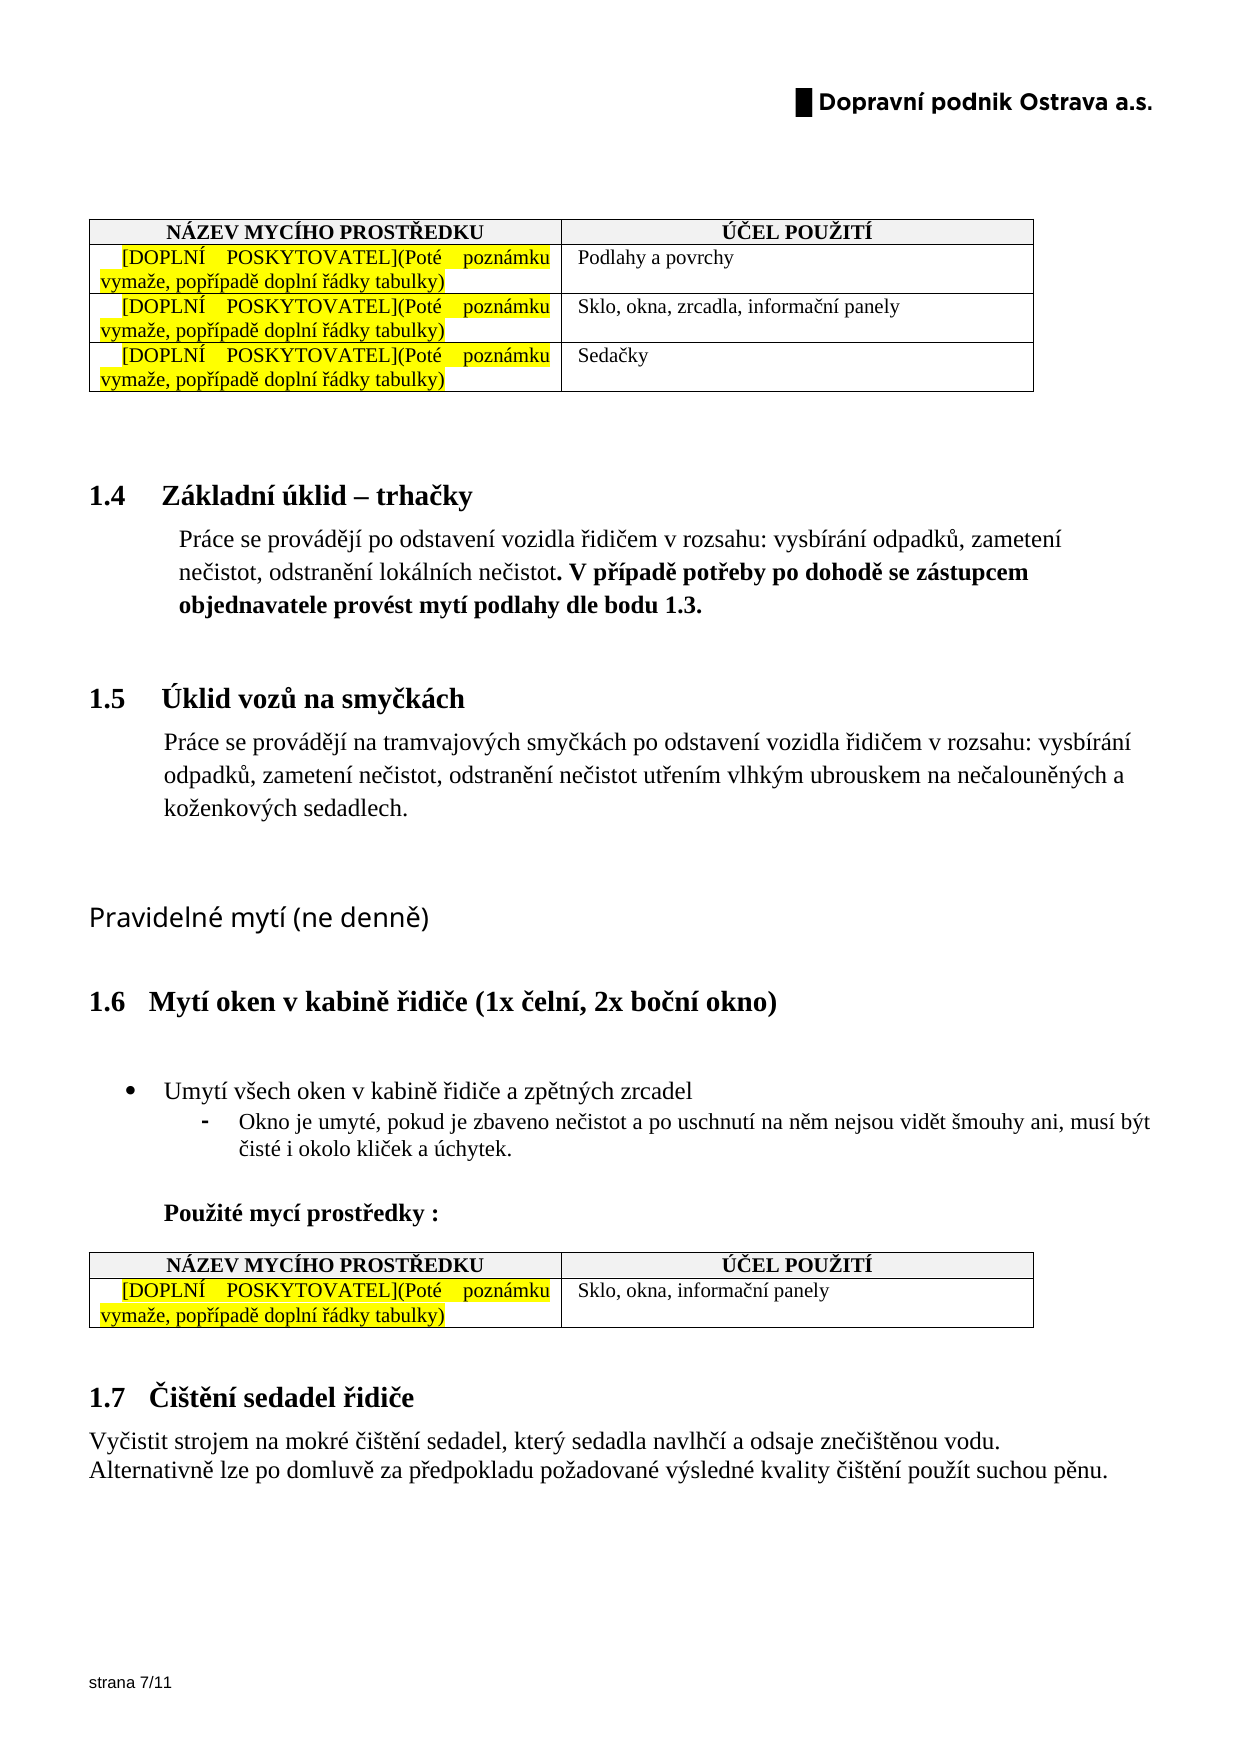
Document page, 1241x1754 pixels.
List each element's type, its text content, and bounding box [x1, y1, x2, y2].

subtitle Úklid vozů na smyčkách [89, 681, 1152, 714]
text Použité mycí prostředky : [164, 1198, 1152, 1227]
text Práce se provádějí po odstavení vozidla řidičem v rozsahu: vysbírání odpadků, zametení nečistot, odstranění lokálních nečistot. V případě potřeby po dohodě se zástupcem objednavatele provést mytí podlahy dle bodu 1.3. [179, 524, 1152, 619]
table_cell [DOPLNÍ POSKYTOVATEL](Poté poznámku vymaže, popřípadě doplní řádky tabulky) [90, 1279, 561, 1327]
text Vyčistit strojem na mokré čištění sedadel, který sedadla navlhčí a odsaje znečištěnou vodu. [89, 1426, 1152, 1455]
text Práce se provádějí na tramvajových smyčkách po odstavení vozidla řidičem v rozsahu: vysbírání odpadků, zametení nečistot, odstranění nečistot utřením vlhkým ubrouskem na nečalouněných a koženkových sedadlech. [164, 727, 1152, 822]
table_cell Sklo, okna, zrcadla, informační panely [562, 294, 1033, 342]
table_header NÁZEV MYCÍHO PROSTŘEDKU [90, 1253, 561, 1277]
table_cell Podlahy a povrchy [562, 245, 1033, 293]
list Okno je umyté, pokud je zbaveno nečistot a po uschnutí na něm nejsou vidět šmouhy ani, musí být čisté i okolo kliček a úchytek. [201, 1105, 1152, 1162]
table_cell [DOPLNÍ POSKYTOVATEL](Poté poznámku vymaže, popřípadě doplní řádky tabulky) [445, 245, 561, 293]
table_cell Sedačky [562, 343, 1033, 391]
table_header ÚČEL POUŽITÍ [562, 220, 1033, 244]
table_header ÚČEL POUŽITÍ [562, 1253, 1033, 1277]
picture [795, 88, 1152, 117]
list Umytí všech oken v kabině řidiče a zpětných zrcadel [126, 1076, 1152, 1105]
table_cell [DOPLNÍ POSKYTOVATEL](Poté poznámku vymaže, popřípadě doplní řádky tabulky) [445, 343, 561, 391]
subtitle Čištění sedadel řidiče [89, 1380, 1152, 1414]
table_cell [DOPLNÍ POSKYTOVATEL](Poté poznámku vymaže, popřípadě doplní řádky tabulky) [445, 294, 561, 342]
table_cell Sklo, okna, informační panely [562, 1279, 1033, 1327]
subtitle Pravidelné mytí (ne denně) [89, 901, 1152, 934]
subtitle Mytí oken v kabině řidiče (1x čelní, 2x boční okno) [89, 984, 1152, 1018]
subtitle Základní úklid – trhačky [89, 478, 1152, 511]
text Alternativně lze po domluvě za předpokladu požadované výsledné kvality čištění použít suchou pěnu. [89, 1455, 1152, 1484]
table_header NÁZEV MYCÍHO PROSTŘEDKU [90, 220, 561, 244]
